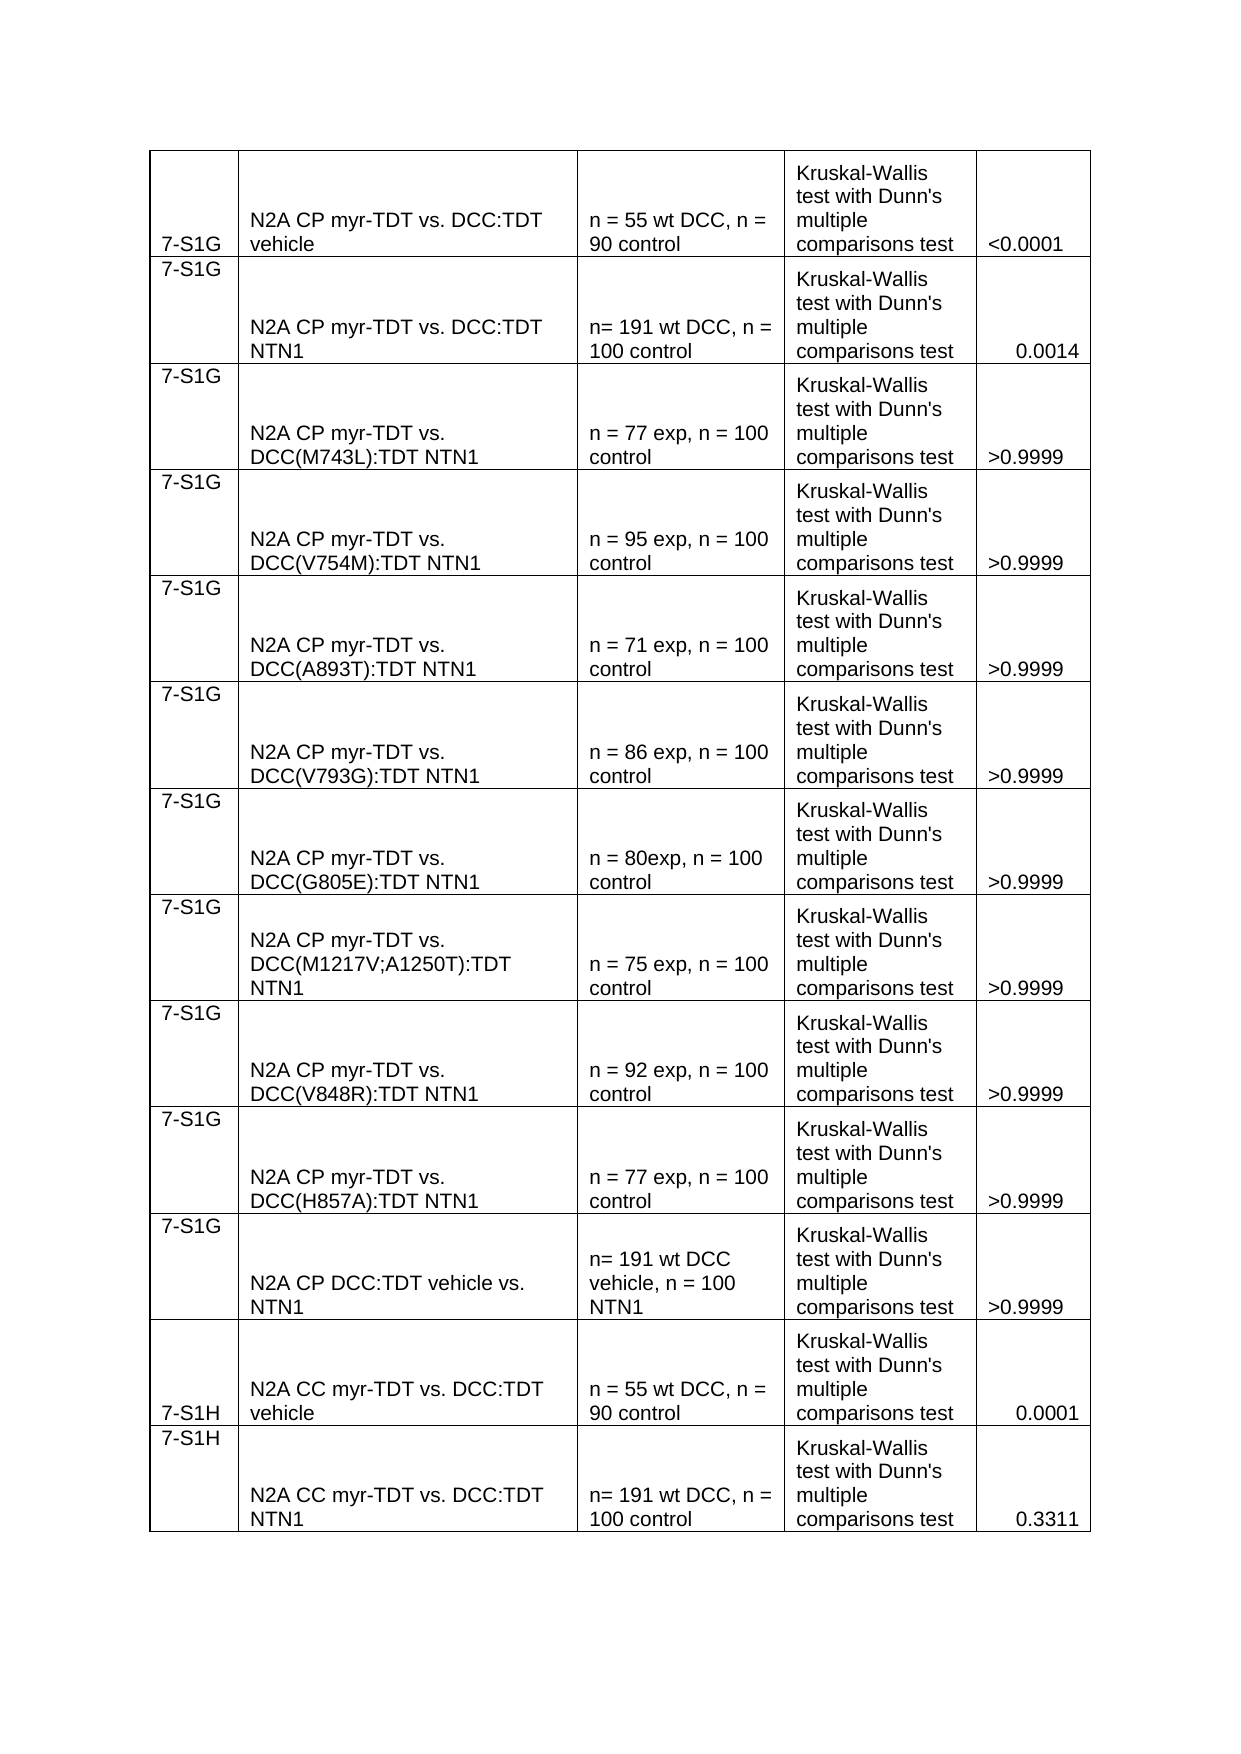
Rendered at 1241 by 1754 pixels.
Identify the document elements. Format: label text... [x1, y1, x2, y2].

table_cell >0.9999 [977, 1107, 1090, 1212]
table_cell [785, 1426, 976, 1531]
table_cell Kruskal-Wallis test with Dunn's multiple comparisons test [785, 364, 976, 469]
table_cell n = 95 exp, n = 100 control [578, 470, 784, 575]
table_cell n = 77 exp, n = 100 control [578, 1107, 784, 1212]
table_cell N2A CP myr-TDT vs. DCC(V754M):TDT NTN1 [239, 470, 577, 575]
table_cell 7-S1H [151, 1426, 238, 1531]
table_cell 7-S1G [151, 1001, 238, 1106]
table_cell Kruskal-Wallis test with Dunn's multiple comparisons test [785, 895, 976, 1000]
table_cell >0.9999 [977, 1214, 1090, 1319]
table_cell 7-S1G [151, 576, 238, 681]
table_cell Kruskal-Wallis test with Dunn's multiple comparisons test [785, 470, 976, 575]
table_cell Kruskal-Wallis test with Dunn's multiple comparisons test [785, 789, 976, 894]
table_cell 0.0014 [977, 257, 1090, 362]
table_cell n = 86 exp, n = 100 control [578, 682, 784, 787]
table_cell 7-S1G [151, 257, 238, 362]
table_cell >0.9999 [977, 576, 1090, 681]
table_cell Kruskal-Wallis test with Dunn's multiple comparisons test [785, 682, 976, 787]
table_cell 7-S1H [151, 1320, 238, 1425]
table_cell N2A CP DCC:TDT vehicle vs. NTN1 [239, 1214, 577, 1319]
table_cell n = 80exp, n = 100 control [578, 789, 784, 894]
table_cell N2A CP myr-TDT vs. DCC(V793G):TDT NTN1 [239, 682, 577, 787]
table_cell >0.9999 [977, 1001, 1090, 1106]
table_cell n = 75 exp, n = 100 control [578, 895, 784, 1000]
table_cell 7-S1G [151, 1214, 238, 1319]
table_cell 7-S1G [151, 789, 238, 894]
table_cell 7-S1G [151, 895, 238, 1000]
table_cell 7-S1G [151, 364, 238, 469]
table_cell >0.9999 [977, 364, 1090, 469]
table_cell Kruskal-Wallis test with Dunn's multiple comparisons test [785, 1001, 976, 1106]
table_cell N2A CP myr-TDT vs. DCC(M1217V;A1250T):TDT NTN1 [239, 895, 577, 1000]
table_cell n = 55 wt DCC, n = 90 control [578, 151, 784, 256]
table_cell 0.0001 [977, 1320, 1090, 1425]
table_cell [785, 1320, 976, 1425]
table_cell Kruskal-Wallis test with Dunn's multiple comparisons test [785, 576, 976, 681]
table_cell >0.9999 [977, 789, 1090, 894]
table_cell 7-S1G [151, 470, 238, 575]
table_cell n = 55 wt DCC, n = 90 control [578, 1320, 784, 1425]
table_cell Kruskal-Wallis test with Dunn's multiple comparisons test [785, 1214, 976, 1319]
table_cell N2A CP myr-TDT vs. DCC(A893T):TDT NTN1 [239, 576, 577, 681]
table_cell n = 92 exp, n = 100 control [578, 1001, 784, 1106]
table_cell n = 77 exp, n = 100 control [578, 364, 784, 469]
table_cell <0.0001 [977, 151, 1090, 256]
table_cell N2A CP myr-TDT vs. DCC(H857A):TDT NTN1 [239, 1107, 577, 1212]
table_cell N2A CP myr-TDT vs. DCC(M743L):TDT NTN1 [239, 364, 577, 469]
table_cell N2A CP myr-TDT vs. DCC(G805E):TDT NTN1 [239, 789, 577, 894]
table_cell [785, 257, 976, 362]
table_cell n= 191 wt DCC vehicle, n = 100 NTN1 [578, 1214, 784, 1319]
table_cell 7-S1G [151, 682, 238, 787]
table_cell 7-S1G [151, 151, 238, 256]
table_cell N2A CC myr-TDT vs. DCC:TDT vehicle [239, 1320, 577, 1425]
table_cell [785, 151, 976, 256]
table_cell N2A CP myr-TDT vs. DCC:TDT vehicle [239, 151, 577, 256]
table_cell n = 71 exp, n = 100 control [578, 576, 784, 681]
table_cell 0.3311 [977, 1426, 1090, 1531]
table_cell n= 191 wt DCC, n = 100 control [578, 1426, 784, 1531]
table_cell n= 191 wt DCC, n = 100 control [578, 257, 784, 362]
table_cell N2A CC myr-TDT vs. DCC:TDT NTN1 [239, 1426, 577, 1531]
table_cell >0.9999 [977, 895, 1090, 1000]
table_cell N2A CP myr-TDT vs. DCC:TDT NTN1 [239, 257, 577, 362]
table_cell Kruskal-Wallis test with Dunn's multiple comparisons test [785, 1107, 976, 1212]
table_cell >0.9999 [977, 682, 1090, 787]
table_cell >0.9999 [977, 470, 1090, 575]
table_cell N2A CP myr-TDT vs. DCC(V848R):TDT NTN1 [239, 1001, 577, 1106]
table_cell 7-S1G [151, 1107, 238, 1212]
